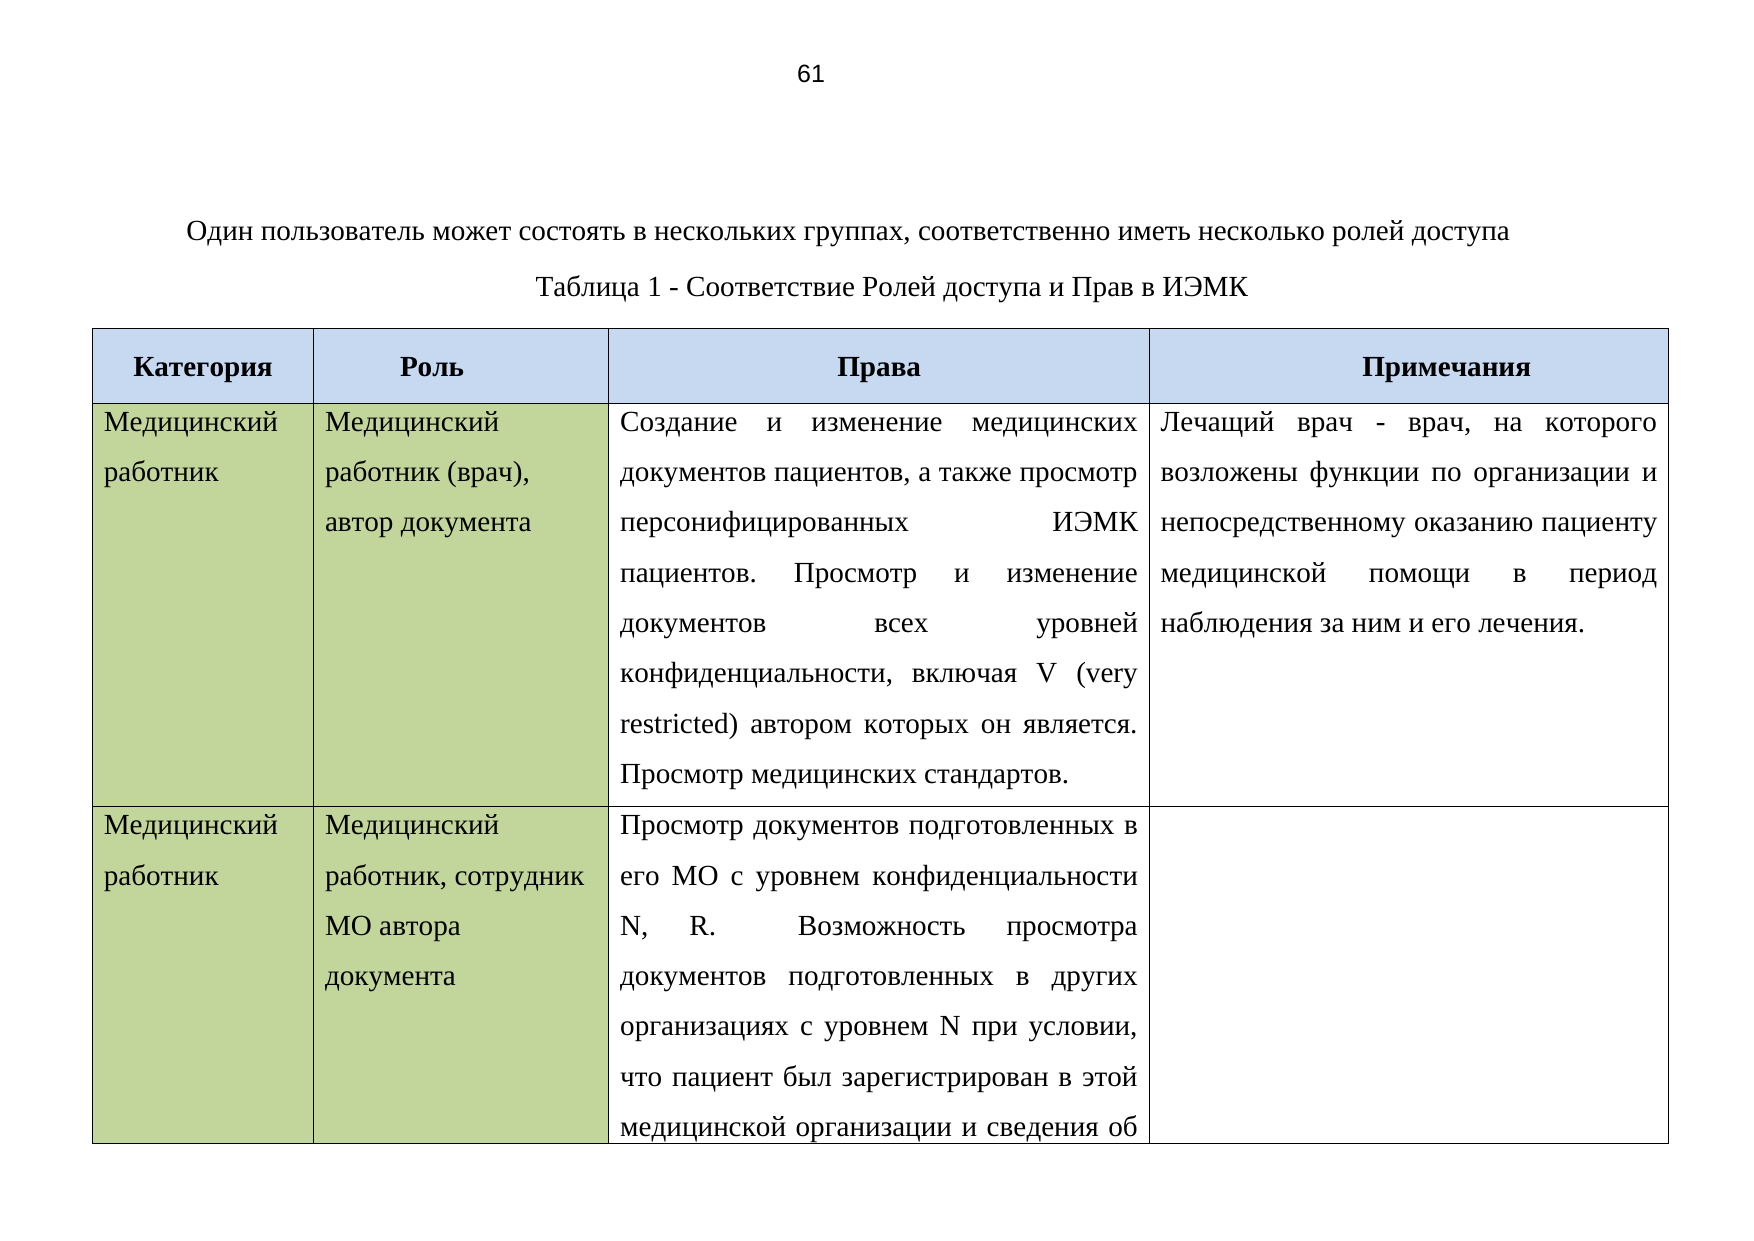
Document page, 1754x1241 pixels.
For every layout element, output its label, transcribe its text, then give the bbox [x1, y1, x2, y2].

table_header Примечания [1150, 329, 1668, 403]
table_cell Лечащий врач - врач, на которого возложены функции по организации и непосредственному оказанию пациенту медицинской помощи в период наблюдения за ним и его лечения. [1150, 404, 1668, 806]
table_cell [1150, 807, 1668, 1143]
table_header Права [609, 329, 1149, 403]
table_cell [609, 807, 1149, 1143]
table_cell Медицинский работник [93, 404, 313, 806]
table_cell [314, 807, 608, 1143]
table_cell Создание и изменение медицинских документов пациентов, а также просмотр персонифицированных ИЭМК пациентов. Просмотр и изменение документов всех уровней конфиденциальности, включая V (very restricted) автором которых он является. Просмотр медицинских стандартов. [609, 404, 1149, 806]
table_cell Медицинский работник [93, 807, 313, 1143]
table_header Категория [93, 329, 313, 403]
text Таблица 1 - Соответствие Ролей доступа и Прав в ИЭМК [103, 269, 1680, 303]
text Один пользователь может состоять в нескольких группах, соответственно иметь несколько ролей доступа [103, 213, 1680, 246]
table_cell Медицинский работник (врач), автор документа [314, 404, 608, 806]
table_header Роль [314, 329, 608, 403]
